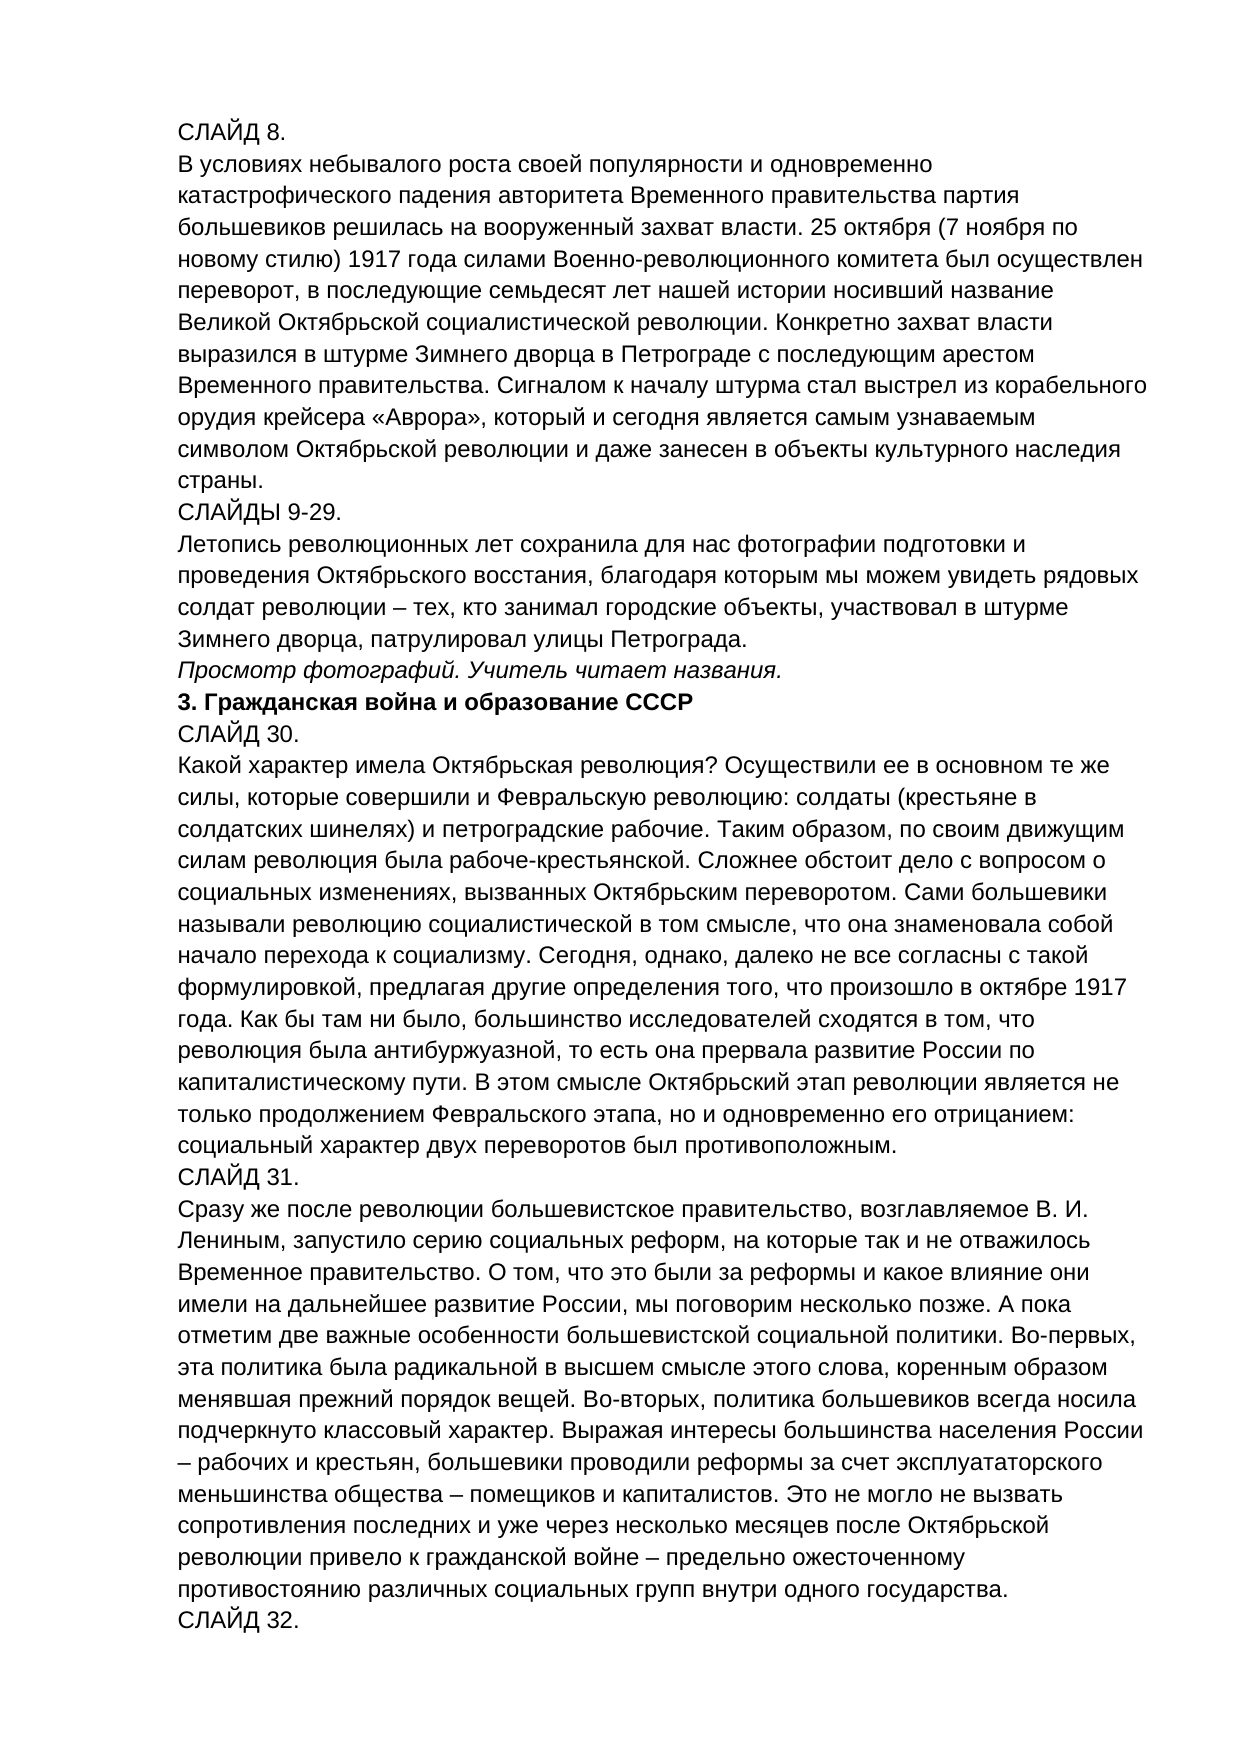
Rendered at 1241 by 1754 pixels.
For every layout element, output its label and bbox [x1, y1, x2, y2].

text [177, 118, 1152, 1634]
